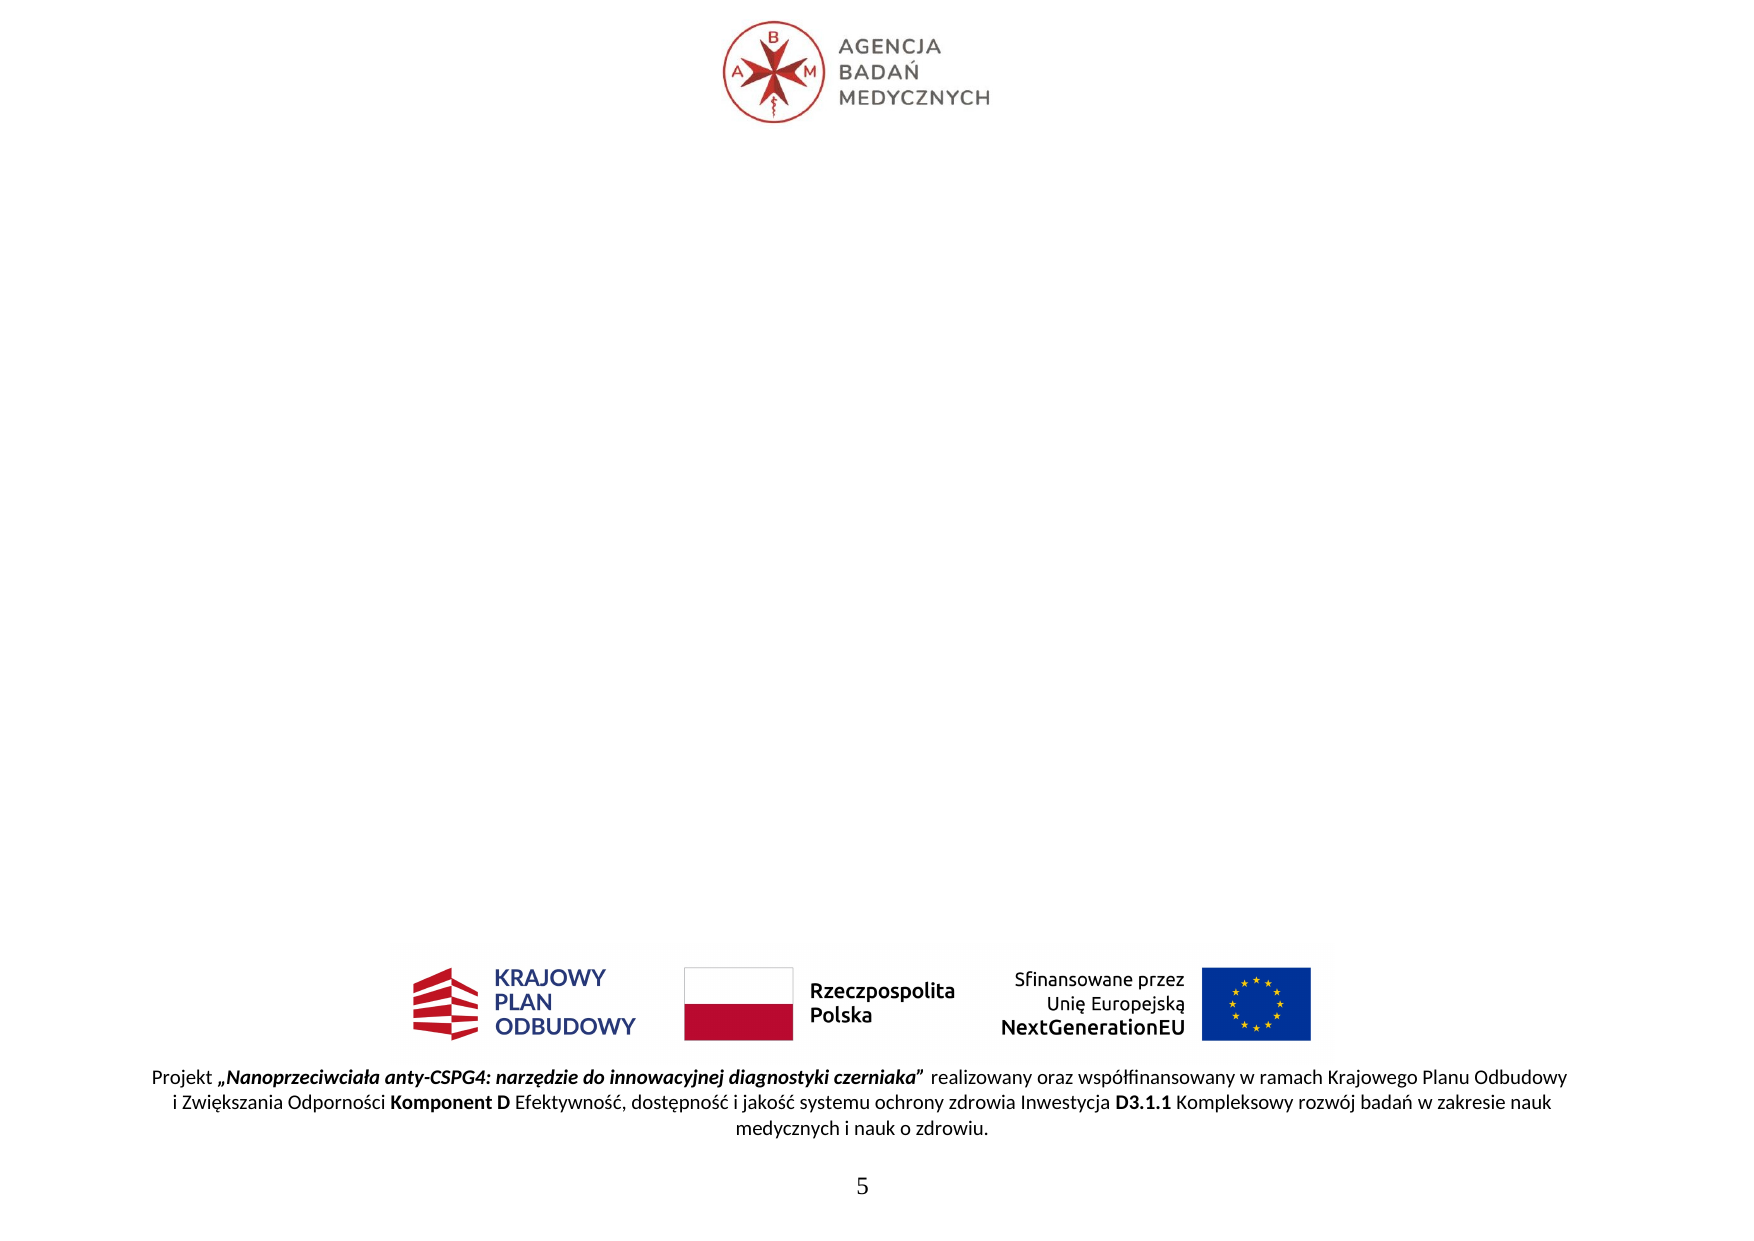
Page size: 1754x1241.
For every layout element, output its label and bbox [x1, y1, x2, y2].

picture [721, 19, 993, 129]
picture [389, 943, 1335, 1065]
